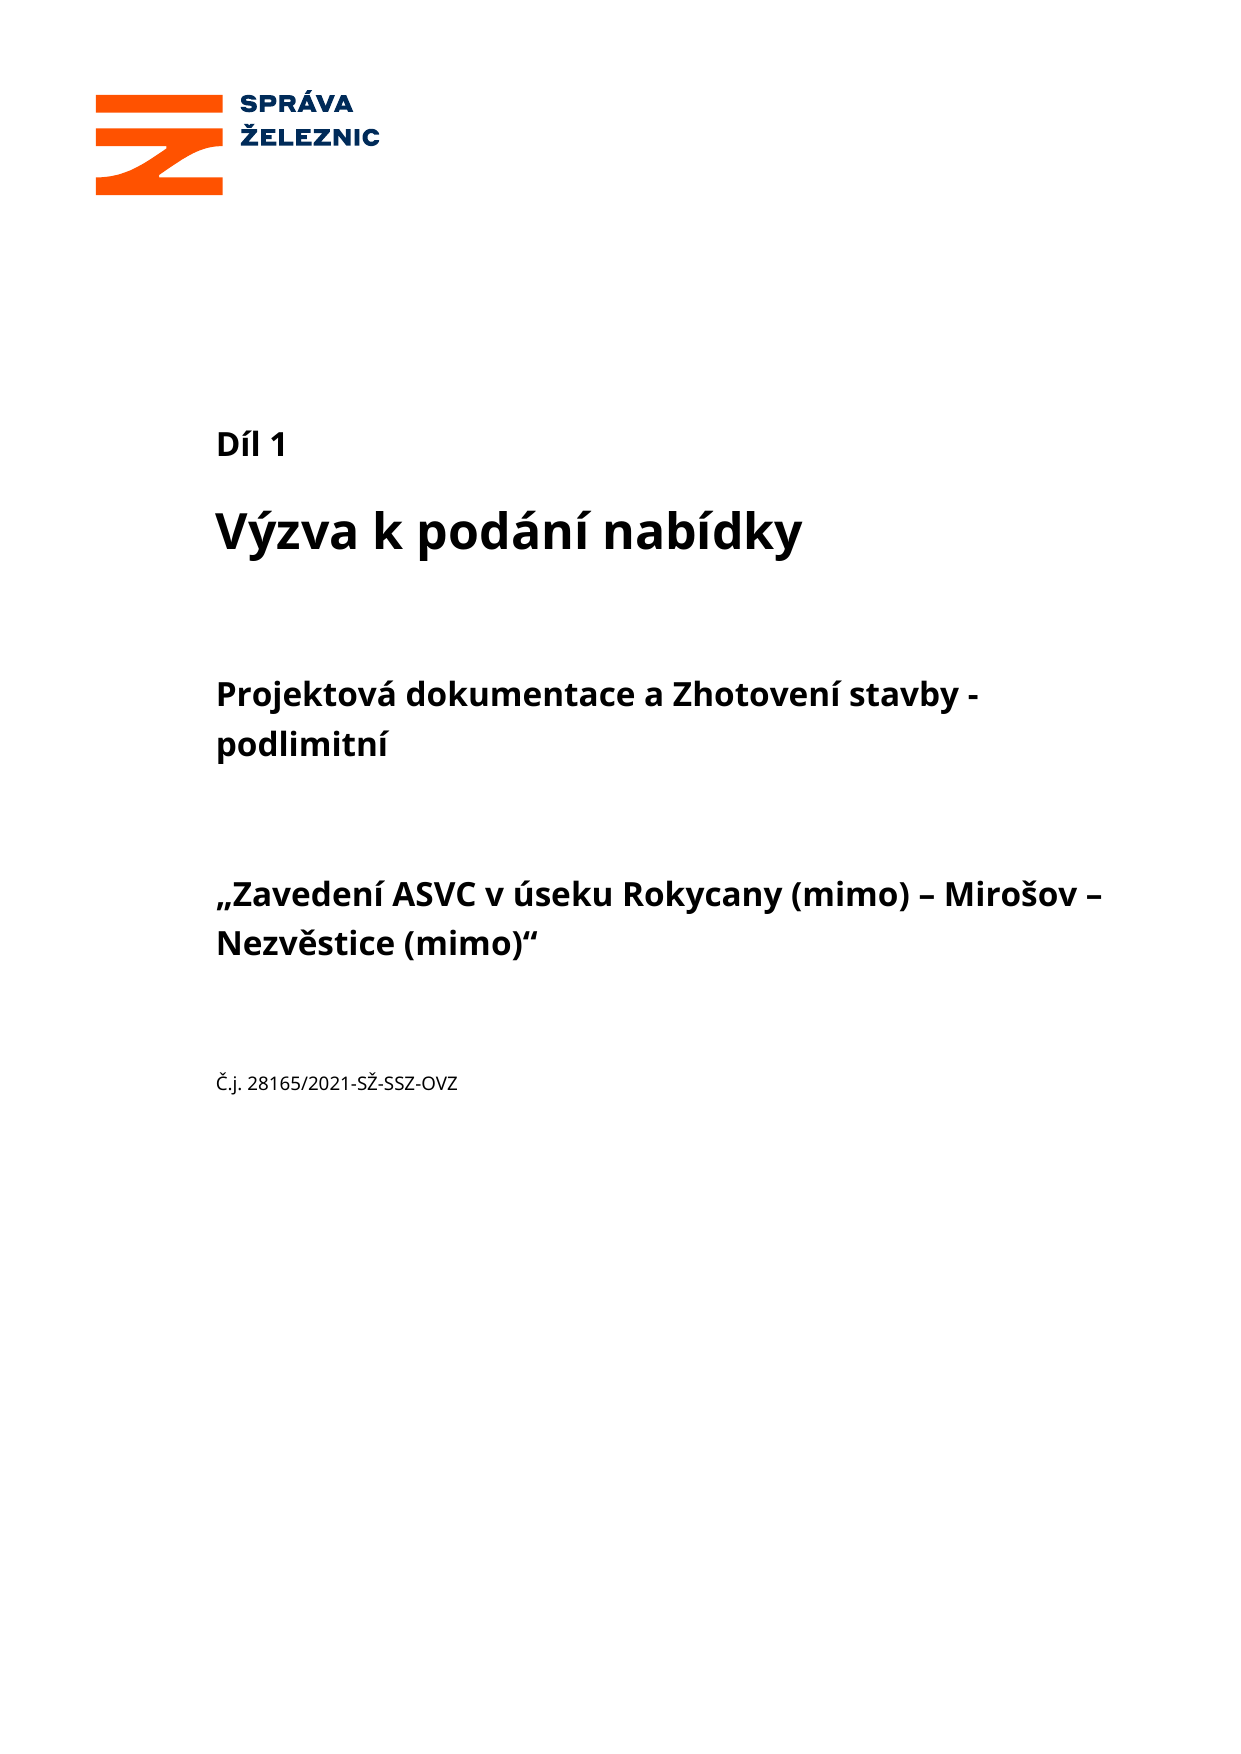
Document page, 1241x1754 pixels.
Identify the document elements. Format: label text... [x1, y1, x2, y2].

text „Zavedení ASVC v úseku Rokycany (mimo) – Mirošov – Nezvěstice (mimo)“ [216, 870, 1122, 966]
text Výzva k podání nabídky [216, 496, 1122, 564]
list Č.j. 28165/2021-SŽ-SSZ-OVZ [216, 1070, 1122, 1096]
text Díl 1 [216, 421, 1122, 466]
text Projektová dokumentace a Zhotovení stavby - podlimitní [216, 671, 1122, 766]
